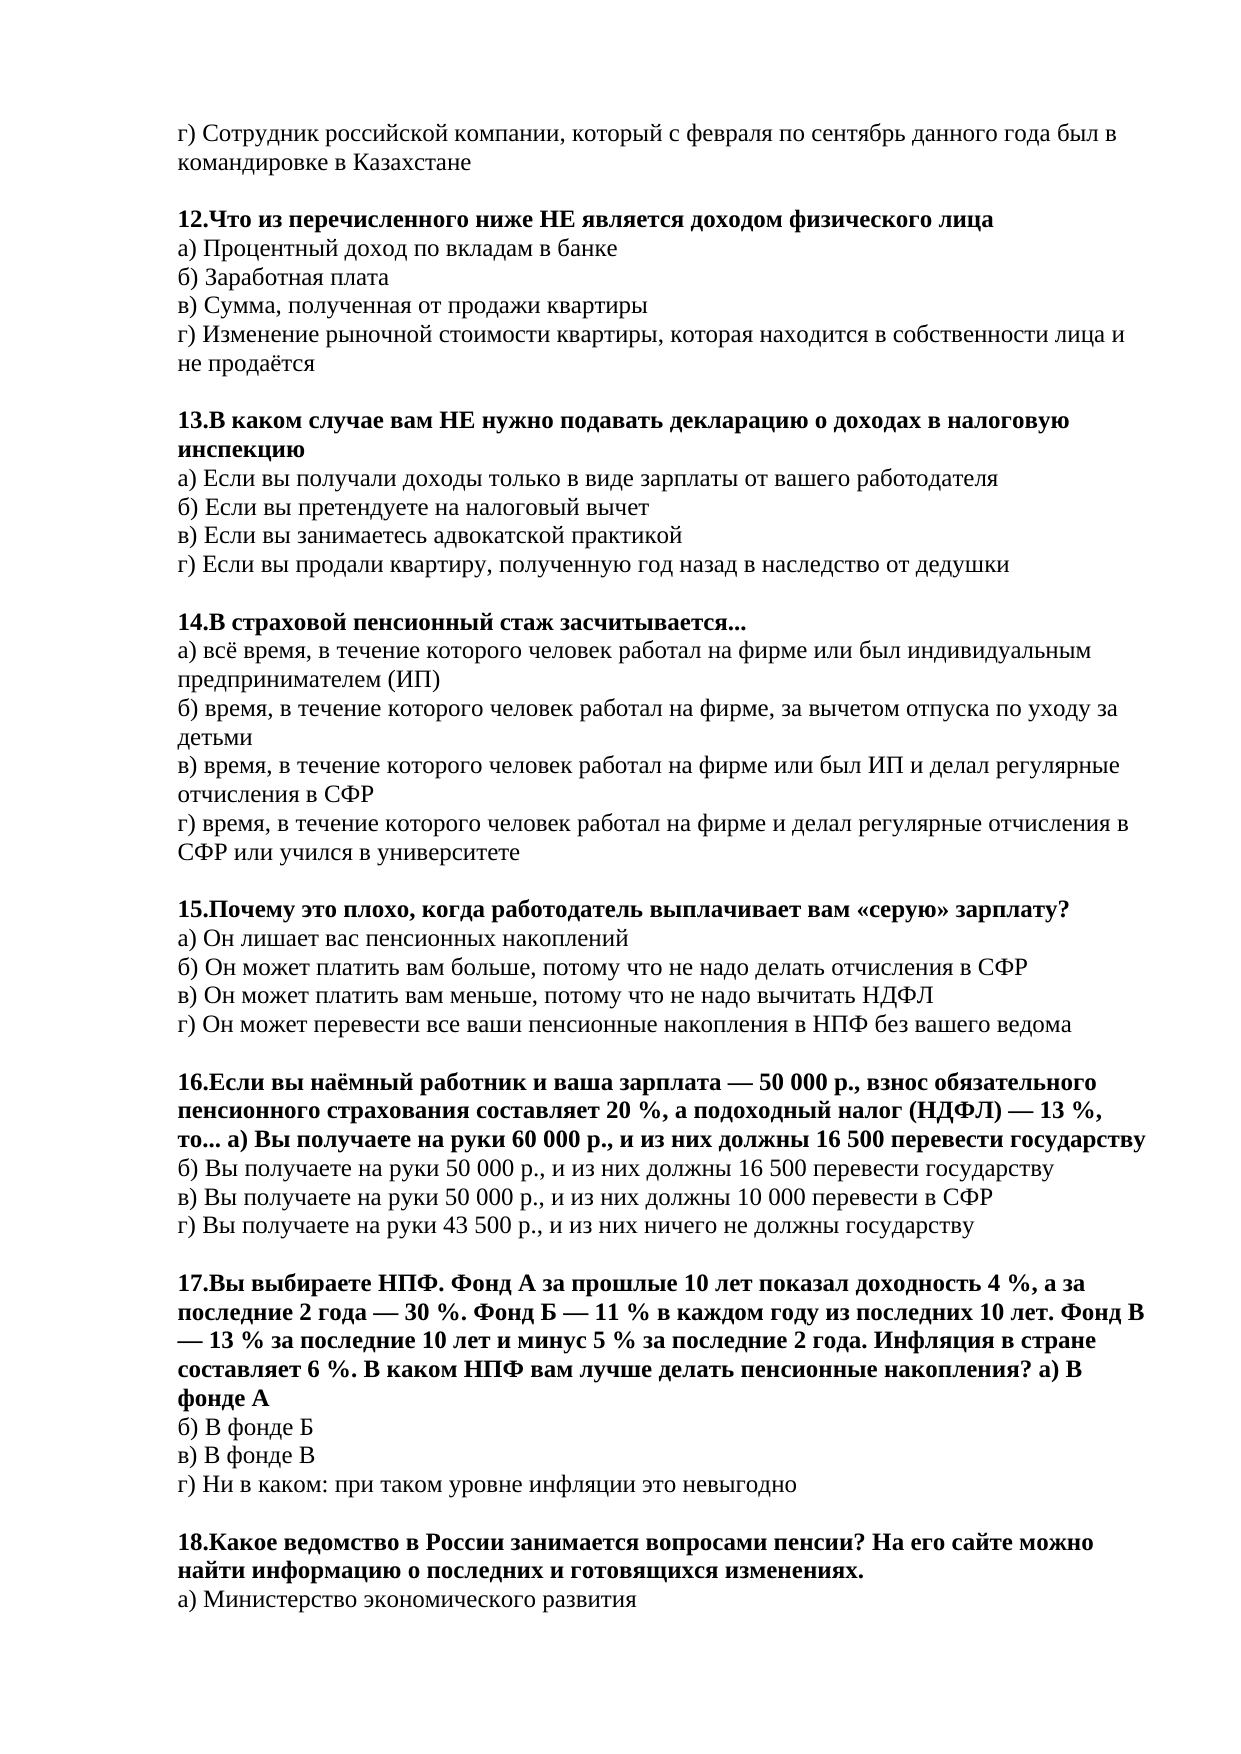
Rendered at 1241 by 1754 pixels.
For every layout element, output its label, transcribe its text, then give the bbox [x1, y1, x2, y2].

text 12.Что из перечисленного ниже НЕ является доходом физического лица [177, 204, 1152, 233]
text г) время, в течение которого человек работал на фирме и делал регулярные отчисления в [177, 808, 1152, 837]
text г) Сотрудник российской компании, который с февраля по сентябрь данного года был в командировке в Казахстане [177, 118, 1152, 176]
text б) время, в течение которого человек работал на фирме, за вычетом отпуска по уходу за детьми [177, 693, 1152, 751]
text в) В фонде В [177, 1441, 1152, 1469]
text а) Процентный доход по вкладам в банке [177, 233, 1152, 262]
text а) Министерство экономического развития [177, 1584, 1152, 1613]
text г) Вы получаете на руки 43 500 р., и из них ничего не должны государству [177, 1211, 1152, 1239]
text в) Вы получаете на руки 50 000 р., и из них должны 10 000 перевести в СФР [177, 1182, 1152, 1211]
text в) Он может платить вам меньше, потому что не надо вычитать НДФЛ [177, 981, 1152, 1009]
text 17.Вы выбираете НПФ. Фонд А за прошлые 10 лет показал доходность 4 %, а за последние 2 года — 30 %. Фонд Б — 11 % в каждом году из последних 10 лет. Фонд В — 13 % за последние 10 лет и минус 5 % за последние 2 года. Инфляция в стране составляет 6 %. В каком НПФ вам лучше делать пенсионные накопления? а) В фонде А [177, 1268, 1152, 1412]
text СФР или учился в университете [177, 837, 1152, 866]
text а) Он лишает вас пенсионных накоплений [177, 923, 1152, 952]
text б) В фонде Б [177, 1412, 1152, 1441]
text 15.Почему это плохо, когда работодатель выплачивает вам «серую» зарплату? [177, 894, 1152, 923]
text б) Заработная плата [177, 262, 1152, 291]
text б) Он может платить вам больше, потому что не надо делать отчисления в СФР [177, 952, 1152, 981]
text б) Если вы претендуете на налоговый вычет [177, 492, 1152, 521]
text а) всё время, в течение которого человек работал на фирме или был индивидуальным предпринимателем (ИП) [177, 636, 1152, 693]
text 18.Какое ведомство в России занимается вопросами пенсии? На его сайте можно найти информацию о последних и готовящихся изменениях. [177, 1527, 1152, 1584]
text в) Если вы занимаетесь адвокатской практикой [177, 521, 1152, 549]
text 16.Если вы наёмный работник и ваша зарплата — 50 000 р., взнос обязательного пенсионного страхования составляет 20 %, а подоходный налог (НДФЛ) — 13 %, то... а) Вы получаете на руки 60 000 р., и из них должны 16 500 перевести государству [177, 1067, 1152, 1153]
text в) Сумма, полученная от продажи квартиры [177, 291, 1152, 319]
text г) Ни в каком: при таком уровне инфляции это невыгодно [177, 1469, 1152, 1498]
text в) время, в течение которого человек работал на фирме или был ИП и делал регулярные отчисления в СФР [177, 751, 1152, 808]
text г) Изменение рыночной стоимости квартиры, которая находится в собственности лица и не продаётся [177, 319, 1152, 377]
text г) Если вы продали квартиру, полученную год назад в наследство от дедушки [177, 549, 1152, 578]
text б) Вы получаете на руки 50 000 р., и из них должны 16 500 перевести государству [177, 1153, 1152, 1182]
text а) Если вы получали доходы только в виде зарплаты от вашего работодателя [177, 463, 1152, 492]
text г) Он может перевести все ваши пенсионные накопления в НПФ без вашего ведома [177, 1009, 1152, 1038]
text 13.В каком случае вам НЕ нужно подавать декларацию о доходах в налоговую инспекцию [177, 406, 1152, 463]
text 14.В страховой пенсионный стаж засчитывается... [177, 607, 1152, 636]
